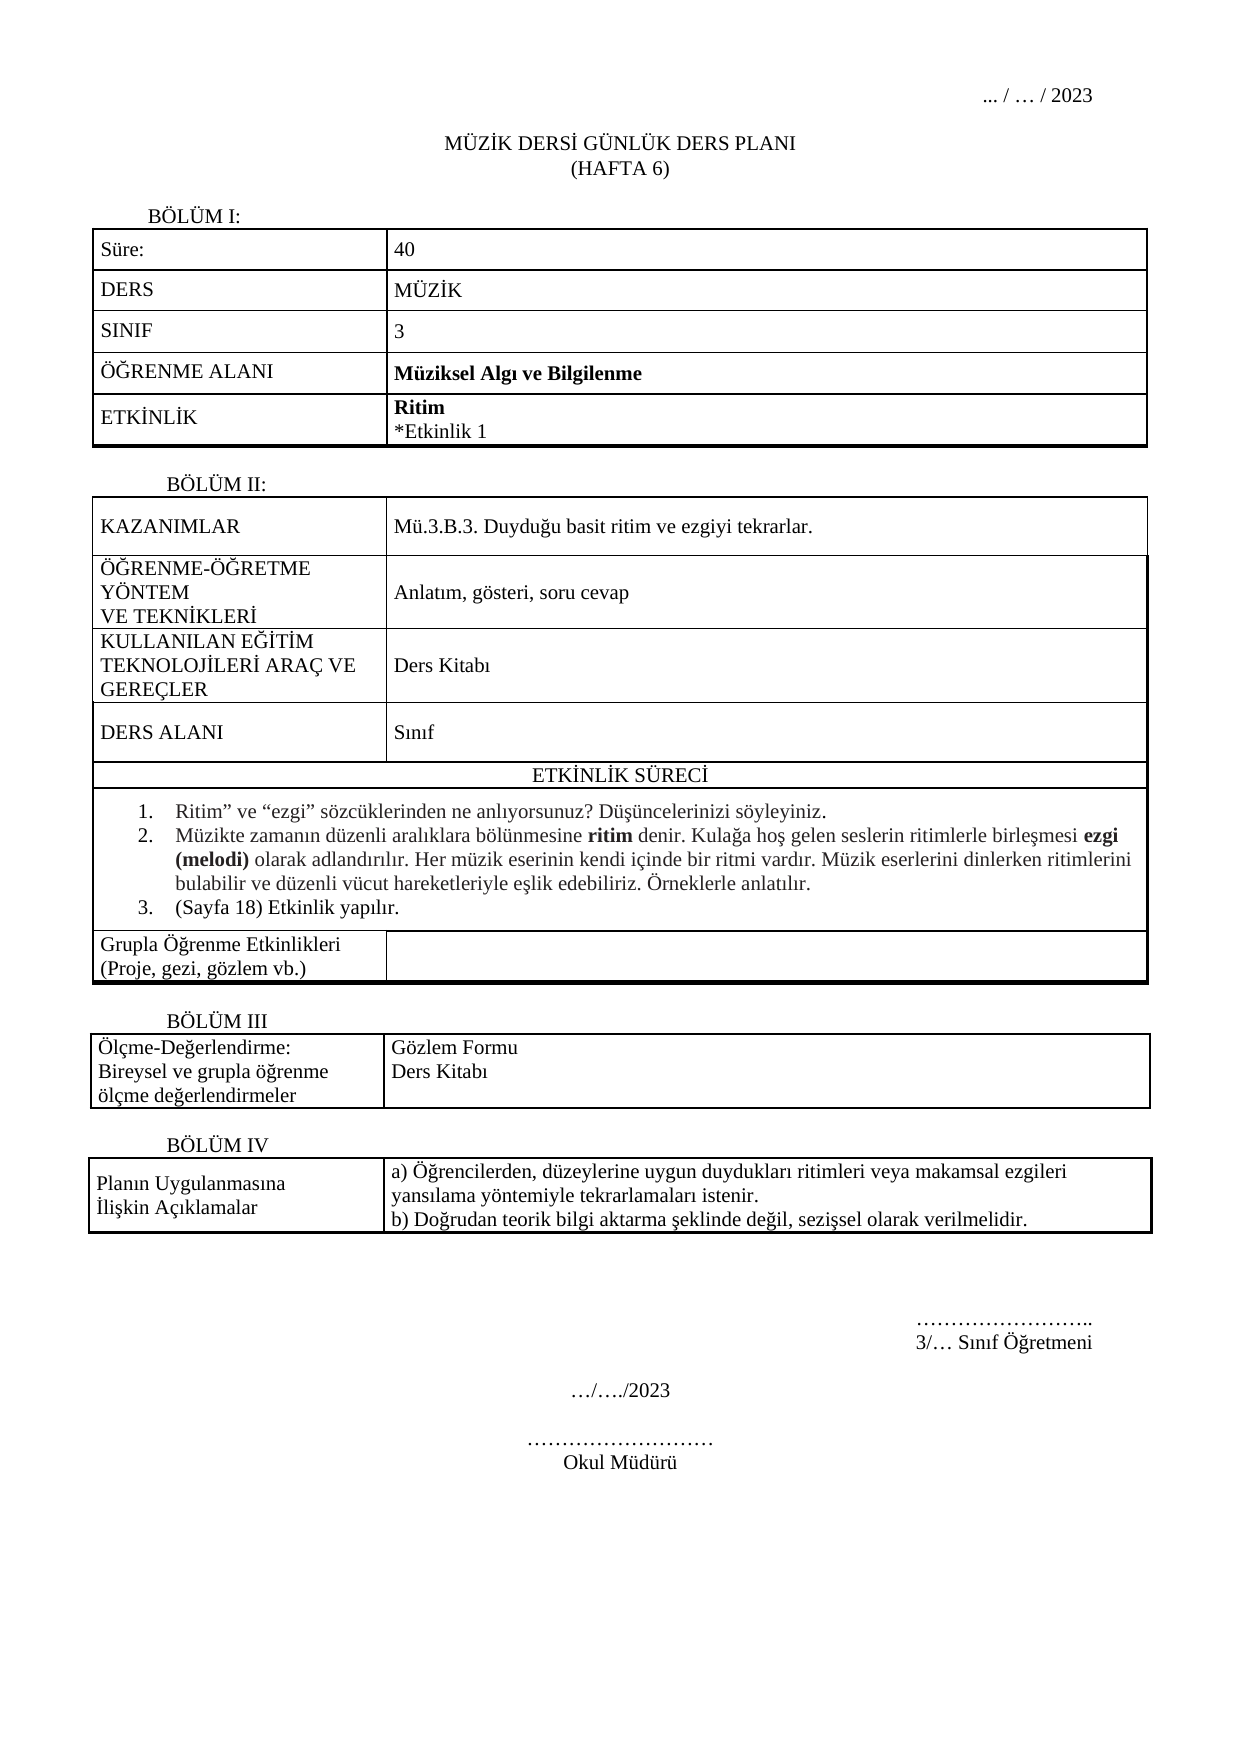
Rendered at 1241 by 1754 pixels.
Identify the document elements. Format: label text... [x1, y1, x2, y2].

table_cell ETKİNLİK SÜRECİ [94, 763, 1146, 787]
text ……………………… [148, 1426, 1093, 1450]
table_cell Ritim *Etkinlik 1 [388, 395, 1146, 444]
table_cell ÖĞRENME-ÖĞRETME YÖNTEM VE TEKNİKLERİ [93, 556, 386, 628]
table_cell Ders Kitabı [387, 629, 1146, 701]
table_header Ölçme-Değerlendirme: Bireysel ve grupla öğrenme ölçme değerlendirmeler [92, 1035, 383, 1107]
table_cell [387, 932, 1146, 980]
text …/…./2023 [148, 1378, 1093, 1402]
subtitle BÖLÜM III [148, 1009, 1093, 1033]
text Okul Müdürü [148, 1450, 1093, 1474]
table_header Gözlem Formu Ders Kitabı [385, 1035, 1149, 1107]
text MÜZİK DERSİ GÜNLÜK DERS PLANI [148, 131, 1093, 155]
table_cell SINIF [94, 311, 386, 352]
table_cell MÜZİK [388, 271, 1146, 310]
text 3/… Sınıf Öğretmeni [148, 1330, 1093, 1354]
table_header Süre: [94, 230, 386, 269]
text BÖLÜM II: [148, 472, 1093, 496]
table_cell 3 [388, 311, 1146, 352]
table_header KAZANIMLAR [93, 498, 386, 555]
table_cell KULLANILAN EĞİTİM TEKNOLOJİLERİ ARAÇ VE GEREÇLER [93, 629, 386, 701]
table_cell Ritim” ve “ezgi” sözcüklerinden ne anlıyorsunuz? Düşüncelerinizi söyleyiniz. Müzikte zamanın düzenli aralıklara bölünmesine ritim denir. Kulağa hoş gelen seslerin ritimlerle birleşmesi ezgi (melodi) olarak adlandırılır. Her müzik eserinin kendi içinde bir ritmi vardır. Müzik eserlerini dinlerken ritimlerini bulabilir ve düzenli vücut hareketleriyle eşlik edebiliriz. Örneklerle anlatılır. (Sayfa 18) Etkinlik yapılır. [94, 789, 1146, 930]
text …………………….. [148, 1306, 1093, 1330]
text ... / … / 2023 [148, 83, 1093, 107]
table_cell Müziksel Algı ve Bilgilenme [388, 353, 1146, 393]
table_header a) Öğrencilerden, düzeylerine uygun duydukları ritimleri veya makamsal ezgileri yansılama yöntemiyle tekrarlamaları istenir. b) Doğrudan teorik bilgi aktarma şeklinde değil, sezişsel olarak verilmelidir. [385, 1159, 1150, 1231]
subtitle BÖLÜM IV [148, 1133, 1093, 1157]
table_cell DERS ALANI [94, 703, 386, 761]
table_cell ETKİNLİK [94, 395, 386, 444]
text (HAFTA 6) [148, 155, 1093, 179]
table_cell DERS [94, 271, 386, 310]
table_header 40 [388, 230, 1146, 269]
table_cell Anlatım, gösteri, soru cevap [387, 556, 1146, 628]
table_cell ÖĞRENME ALANI [94, 353, 386, 393]
table_header Mü.3.B.3. Duyduğu basit ritim ve ezgiyi tekrarlar. [387, 498, 1147, 555]
table_cell Grupla Öğrenme Etkinlikleri (Proje, gezi, gözlem vb.) [94, 931, 386, 980]
text BÖLÜM I: [148, 203, 1093, 228]
table_header Planın Uygulanmasına İlişkin Açıklamalar [90, 1159, 383, 1231]
table_cell Sınıf [387, 703, 1146, 761]
